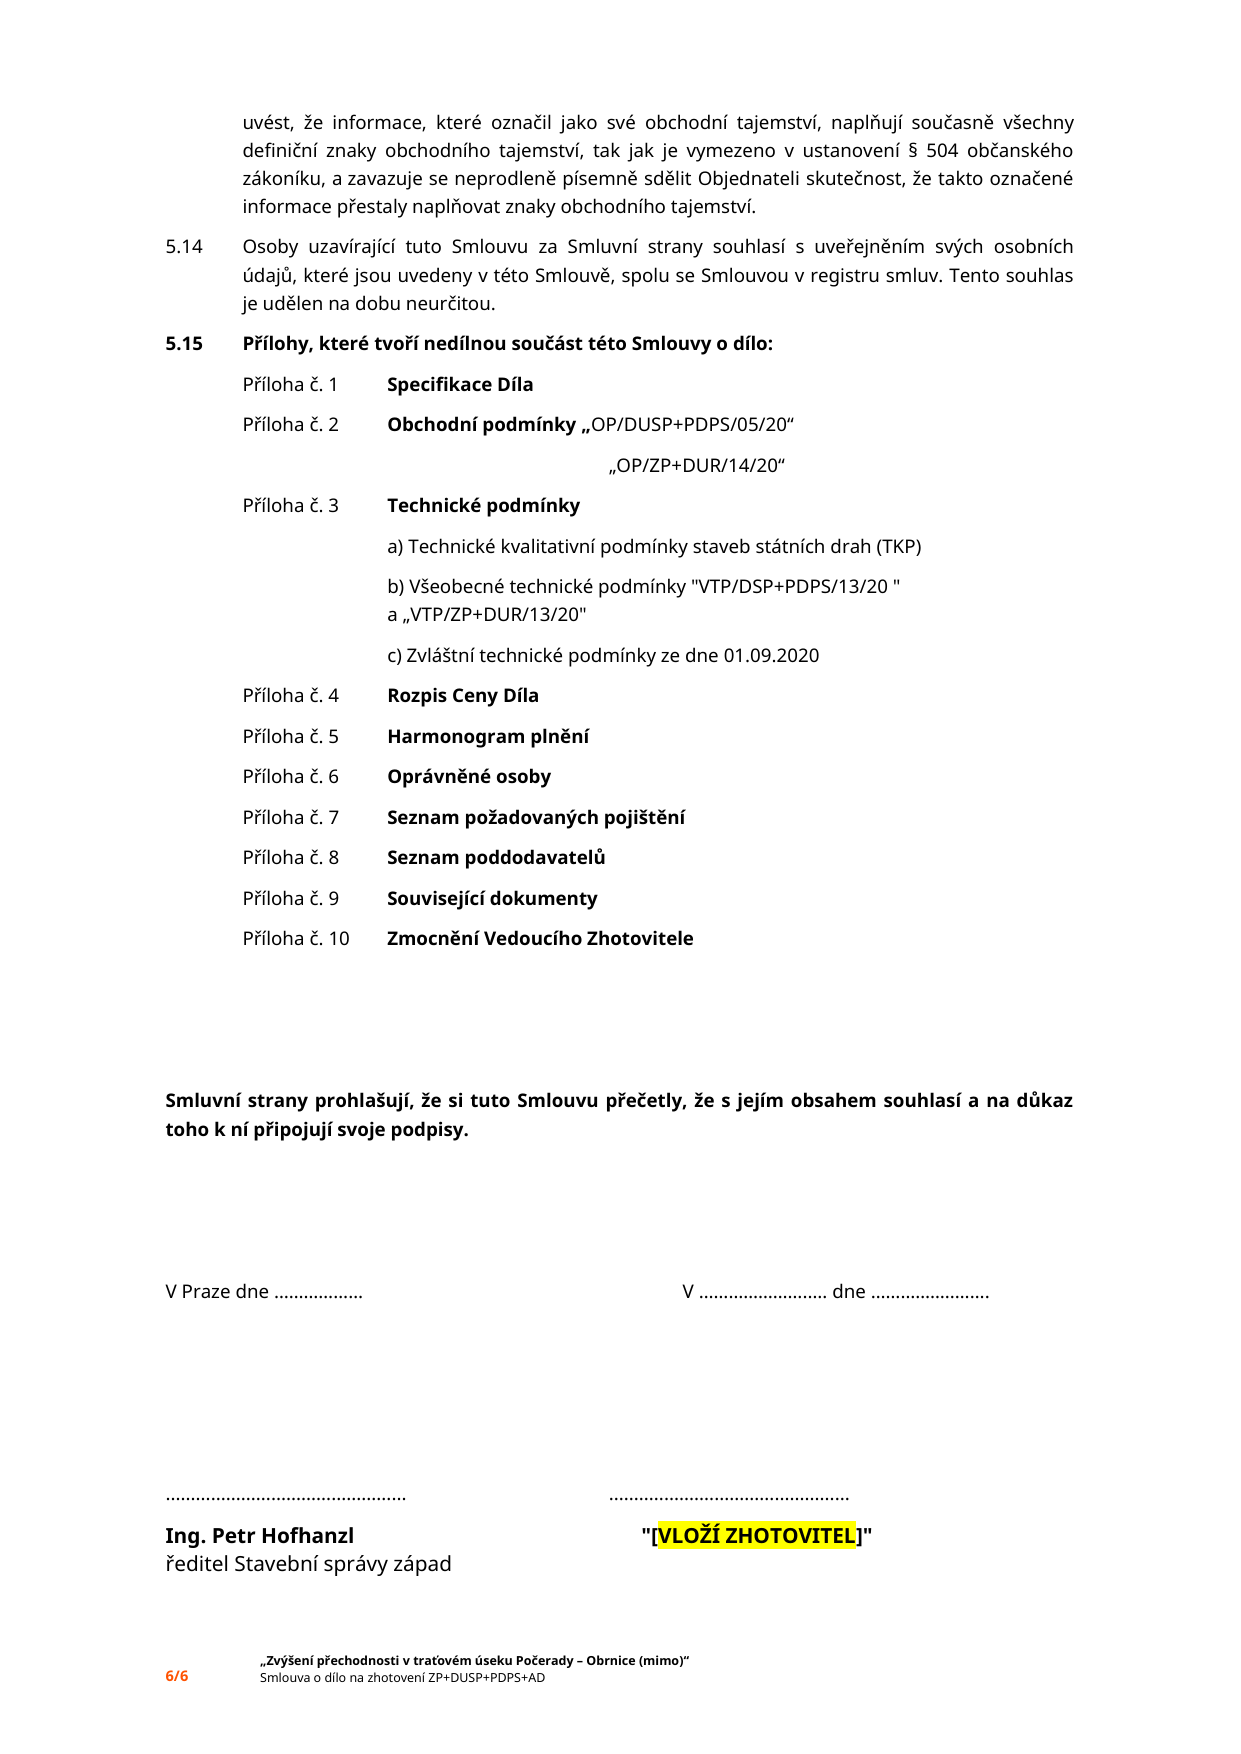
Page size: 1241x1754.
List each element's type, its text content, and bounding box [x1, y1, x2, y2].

text V Praze dne ……………… V ………………….…. dne ……………..……. [165, 1278, 1075, 1303]
text Smluvní strany prohlašují, že si tuto Smlouvu přečetly, že s jejím obsahem souhlasí a na důkaz toho k ní připojují svoje podpisy. [165, 1088, 1075, 1141]
text Ing. Petr Hofhanzl "[VLOŽÍ ZHOTOVITEL]" [856, 1521, 1075, 1549]
text ................................................ ................................................ [165, 1481, 1075, 1506]
text Příloha č. 5 Harmonogram plnění [242, 723, 1075, 749]
text Příloha č. 3 Technické podmínky [242, 492, 1075, 518]
text Ing. Petr Hofhanzl "[VLOŽÍ ZHOTOVITEL]" [165, 1521, 658, 1549]
text Příloha č. 7 Seznam požadovaných pojištění [242, 804, 1075, 830]
text ředitel Stavební správy západ [165, 1549, 1075, 1578]
text Příloha č. 2 Obchodní podmínky „OP/DUSP+PDPS/05/20“ [242, 411, 1075, 437]
text b) Všeobecné technické podmínky "VTP/DSP+PDPS/13/20 " a „VTP/ZP+DUR/13/20" [387, 573, 1075, 627]
text Příloha č. 10 Zmocnění Vedoucího Zhotovitele [242, 926, 1075, 951]
text a) Technické kvalitativní podmínky staveb státních drah (TKP) [387, 533, 1075, 558]
text Příloha č. 6 Oprávněné osoby [242, 764, 1075, 789]
text Osoby uzavírající tuto Smlouvu za Smluvní strany souhlasí s uveřejněním svých osobních údajů, které jsou uvedeny v této Smlouvě, spolu se Smlouvou v registru smluv. Tento souhlas je udělen na dobu neurčitou. [165, 234, 1075, 315]
text „OP/ZP+DUR/14/20“ [242, 452, 1075, 477]
text Příloha č. 1 Specifikace Díla [242, 371, 1075, 396]
text Přílohy, které tvoří nedílnou součást této Smlouvy o dílo: [165, 330, 1075, 356]
text c) Zvláštní technické podmínky ze dne 01.09.2020 [387, 642, 1075, 668]
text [242, 109, 1075, 219]
text Příloha č. 8 Seznam poddodavatelů [242, 845, 1075, 870]
text Příloha č. 4 Rozpis Ceny Díla [242, 683, 1075, 708]
text Příloha č. 9 Související dokumenty [242, 885, 1075, 911]
